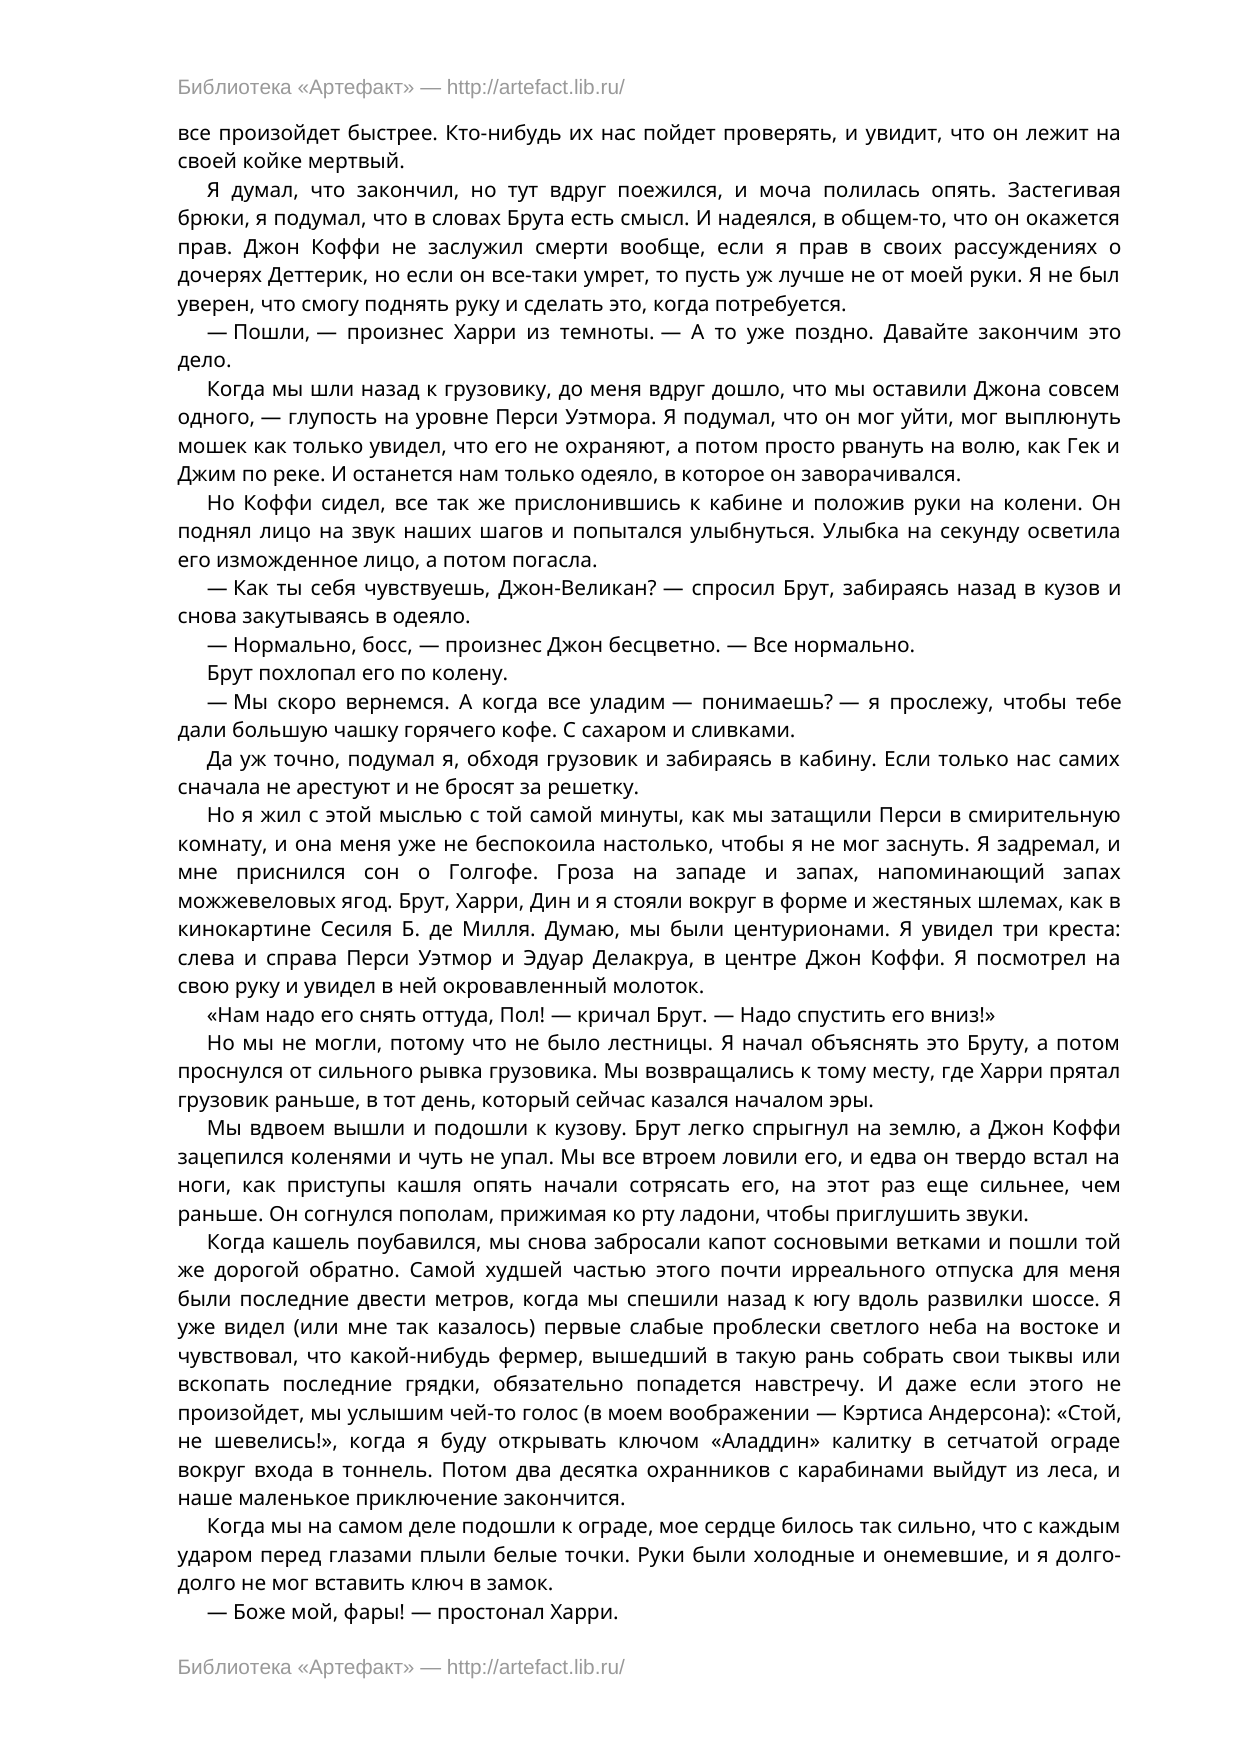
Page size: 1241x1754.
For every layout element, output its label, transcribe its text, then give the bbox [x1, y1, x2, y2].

text Но мы не могли, потому что не было лестницы. Я начал объяснять это Бруту, а потом проснулся от сильного рывка грузовика. Мы возвращались к тому месту, где Харри прятал грузовик раньше, в тот день, который сейчас казался началом эры. [177, 1028, 1122, 1113]
text — Как ты себя чувствуешь, Джон-Великан? — спросил Брут, забираясь назад в кузов и снова закутываясь в одеяло. [177, 573, 1122, 630]
text Брут похлопал его по колену. [177, 658, 1122, 687]
text — Боже мой, фары! — простонал Харри. [177, 1597, 1122, 1625]
text Мы вдвоем вышли и подошли к кузову. Брут легко спрыгнул на землю, а Джон Коффи зацепился коленями и чуть не упал. Мы все втроем ловили его, и едва он твердо встал на ноги, как приступы кашля опять начали сотрясать его, на этот раз еще сильнее, чем раньше. Он согнулся пополам, прижимая ко рту ладони, чтобы приглушить звуки. [177, 1113, 1122, 1227]
text — Мы скоро вернемся. А когда все уладим — понимаешь? — я прослежу, чтобы тебе дали большую чашку горячего кофе. С сахаром и сливками. [177, 687, 1122, 744]
text «Нам надо его снять оттуда, Пол! — кричал Брут. — Надо спустить его вниз!» [177, 1000, 1122, 1028]
text Но Коффи сидел, все так же прислонившись к кабине и положив руки на колени. Он поднял лицо на звук наших шагов и попытался улыбнуться. Улыбка на секунду осветила его изможденное лицо, а потом погасла. [177, 488, 1122, 573]
text Когда кашель поубавился, мы снова забросали капот сосновыми ветками и пошли той же дорогой обратно. Самой худшей частью этого почти ирреального отпуска для меня были последние двести метров, когда мы спешили назад к югу вдоль развилки шоссе. Я уже видел (или мне так казалось) первые слабые проблески светлого неба на востоке и чувствовал, что какой-нибудь фермер, вышедший в такую рань собрать свои тыквы или вскопать последние грядки, обязательно попадется навстречу. И даже если этого не произойдет, мы услышим чей-то голос (в моем воображении — Кэртиса Андерсона): «Стой, не шевелись!», когда я буду открывать ключом «Аладдин» калитку в сетчатой ограде вокруг входа в тоннель. Потом два десятка охранников с карабинами выйдут из леса, и наше маленькое приключение закончится. [177, 1227, 1122, 1512]
text Когда мы на самом деле подошли к ограде, мое сердце билось так сильно, что с каждым ударом перед глазами плыли белые точки. Руки были холодные и онемевшие, и я долго-долго не мог вставить ключ в замок. [177, 1512, 1122, 1597]
text Я думал, что закончил, но тут вдруг поежился, и моча полилась опять. Застегивая брюки, я подумал, что в словах Брута есть смысл. И надеялся, в общем-то, что он окажется прав. Джон Коффи не заслужил смерти вообще, если я прав в своих рассуждениях о дочерях Деттерик, но если он все-таки умрет, то пусть уж лучше не от моей руки. Я не был уверен, что смогу поднять руку и сделать это, когда потребуется. [177, 175, 1122, 317]
text Да уж точно, подумал я, обходя грузовик и забираясь в кабину. Если только нас самих сначала не арестуют и не бросят за решетку. [177, 744, 1122, 801]
text — Нормально, босс, — произнес Джон бесцветно. — Все нормально. [177, 630, 1122, 658]
text Но я жил с этой мыслью с той самой минуты, как мы затащили Перси в смирительную комнату, и она меня уже не беспокоила настолько, чтобы я не мог заснуть. Я задремал, и мне приснился сон о Голгофе. Гроза на западе и запах, напоминающий запах можжевеловых ягод. Брут, Харри, Дин и я стояли вокруг в форме и жестяных шлемах, как в кинокартине Сесиля Б. де Милля. Думаю, мы были центурионами. Я увидел три креста: слева и справа Перси Уэтмор и Эдуар Делакруа, в центре Джон Коффи. Я посмотрел на свою руку и увидел в ней окровавленный молоток. [177, 801, 1122, 1000]
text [177, 118, 1122, 175]
text Когда мы шли назад к грузовику, до меня вдруг дошло, что мы оставили Джона совсем одного, — глупость на уровне Перси Уэтмора. Я подумал, что он мог уйти, мог выплюнуть мошек как только увидел, что его не охраняют, а потом просто рвануть на волю, как Гек и Джим по реке. И останется нам только одеяло, в которое он заворачивался. [177, 374, 1122, 488]
text — Пошли, — произнес Харри из темноты. — А то уже поздно. Давайте закончим это дело. [177, 317, 1122, 374]
